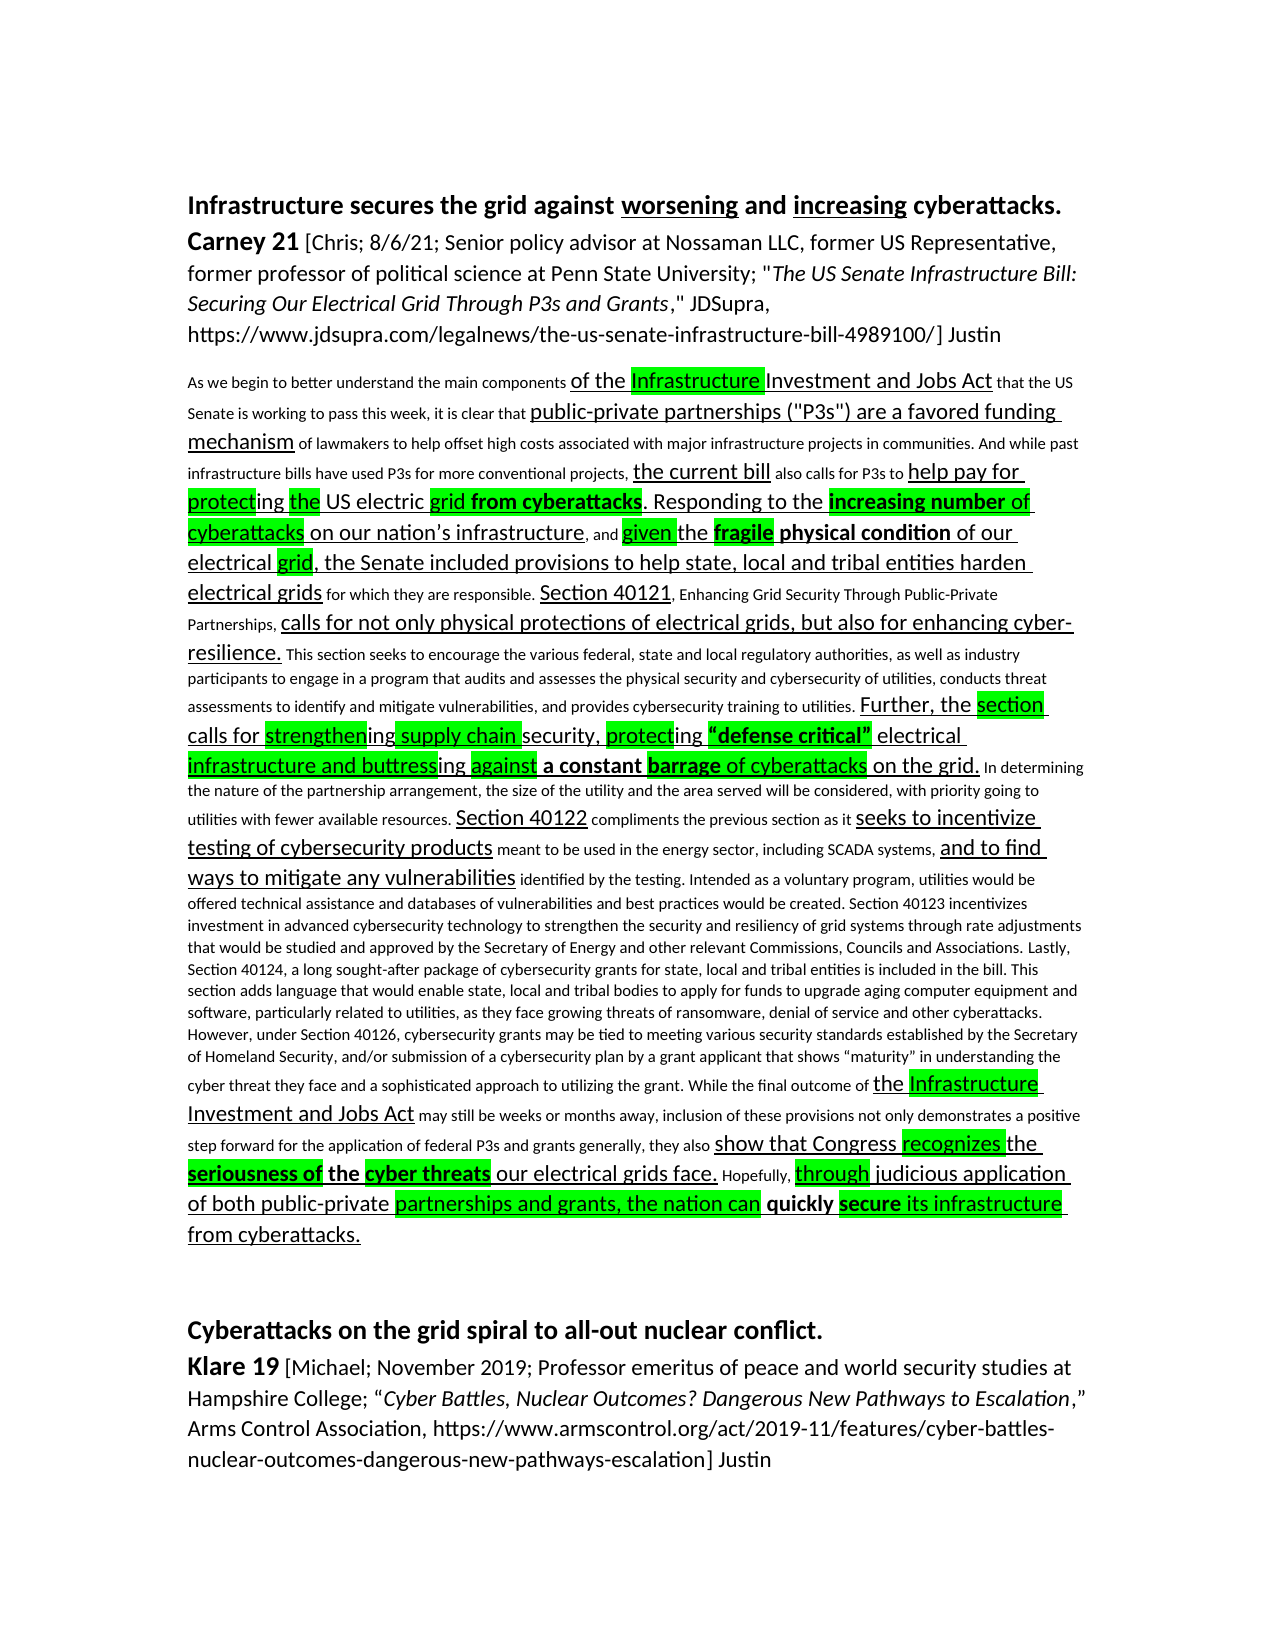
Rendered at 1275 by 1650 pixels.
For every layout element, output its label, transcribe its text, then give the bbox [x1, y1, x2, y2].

text Klare 19 [Michael; November 2019; Professor emeritus of peace and world security studies at Hampshire College; “Cyber Battles, Nuclear Outcomes? Dangerous New Pathways to Escalation,” Arms Control Association, https://www.armscontrol.org/act/2019-11/features/cyber-battles-nuclear-outcomes-dangerous-new-pathways-escalation] Justin [187, 1349, 1087, 1473]
text Carney 21 [Chris; 8/6/21; Senior policy advisor at Nossaman LLC, former US Representative, former professor of political science at Penn State University; "The US Senate Infrastructure Bill: Securing Our Electrical Grid Through P3s and Grants," JDSupra, https://www.jdsupra.com/legalnews/the-us-senate-infrastructure-bill-4989100/] Justin [187, 224, 1087, 348]
subtitle Infrastructure secures the grid against worsening and increasing cyberattacks. [187, 188, 1087, 222]
subtitle Cyberattacks on the grid spiral to all-out nuclear conflict. [187, 1313, 1087, 1347]
text As we begin to better understand the main components of the Infrastructure Investment and Jobs Act that the US Senate is working to pass this week, it is clear that public-private partnerships ("P3s") are a favored funding mechanism of lawmakers to help offset high costs associated with major infrastructure projects in communities. And while past infrastructure bills have used P3s for more conventional projects, the current bill also calls for P3s to help pay for protecting the US electric grid from cyberattacks. Responding to the increasing number of cyberattacks on our nation’s infrastructure, and given the fragile physical condition of our electrical grid, the Senate included provisions to help state, local and tribal entities harden electrical grids for which they are responsible. Section 40121, Enhancing Grid Security Through Public-Private Partnerships, calls for not only physical protections of electrical grids, but also for enhancing cyber-resilience. This section seeks to encourage the various federal, state and local regulatory authorities, as well as industry participants to engage in a program that audits and assesses the physical security and cybersecurity of utilities, conducts threat assessments to identify and mitigate vulnerabilities, and provides cybersecurity training to utilities. Further, the section calls for strengthening supply chain security, protecting “defense critical” electrical infrastructure and buttressing against a constant barrage of cyberattacks on the grid. In determining the nature of the partnership arrangement, the size of the utility and the area served will be considered, with priority going to utilities with fewer available resources. Section 40122 compliments the previous section as it seeks to incentivize testing of cybersecurity products meant to be used in the energy sector, including SCADA systems, and to find ways to mitigate any vulnerabilities identified by the testing. Intended as a voluntary program, utilities would be offered technical assistance and databases of vulnerabilities and best practices would be created. Section 40123 incentivizes investment in advanced cybersecurity technology to strengthen the security and resiliency of grid systems through rate adjustments that would be studied and approved by the Secretary of Energy and other relevant Commissions, Councils and Associations. Lastly, Section 40124, a long sought-after package of cybersecurity grants for state, local and tribal entities is included in the bill. This section adds language that would enable state, local and tribal bodies to apply for funds to upgrade aging computer equipment and software, particularly related to utilities, as they face growing threats of ransomware, denial of service and other cyberattacks. However, under Section 40126, cybersecurity grants may be tied to meeting various security standards established by the Secretary of Homeland Security, and/or submission of a cybersecurity plan by a grant applicant that shows “maturity” in understanding the cyber threat they face and a sophisticated approach to utilizing the grant. While the final outcome of the Infrastructure Investment and Jobs Act may still be weeks or months away, inclusion of these provisions not only demonstrates a positive step forward for the application of federal P3s and grants generally, they also show that Congress recognizes the seriousness of the cyber threats our electrical grids face. Hopefully, through judicious application of both public-private partnerships and grants, the nation can quickly secure its infrastructure from cyberattacks. [187, 367, 1087, 1248]
